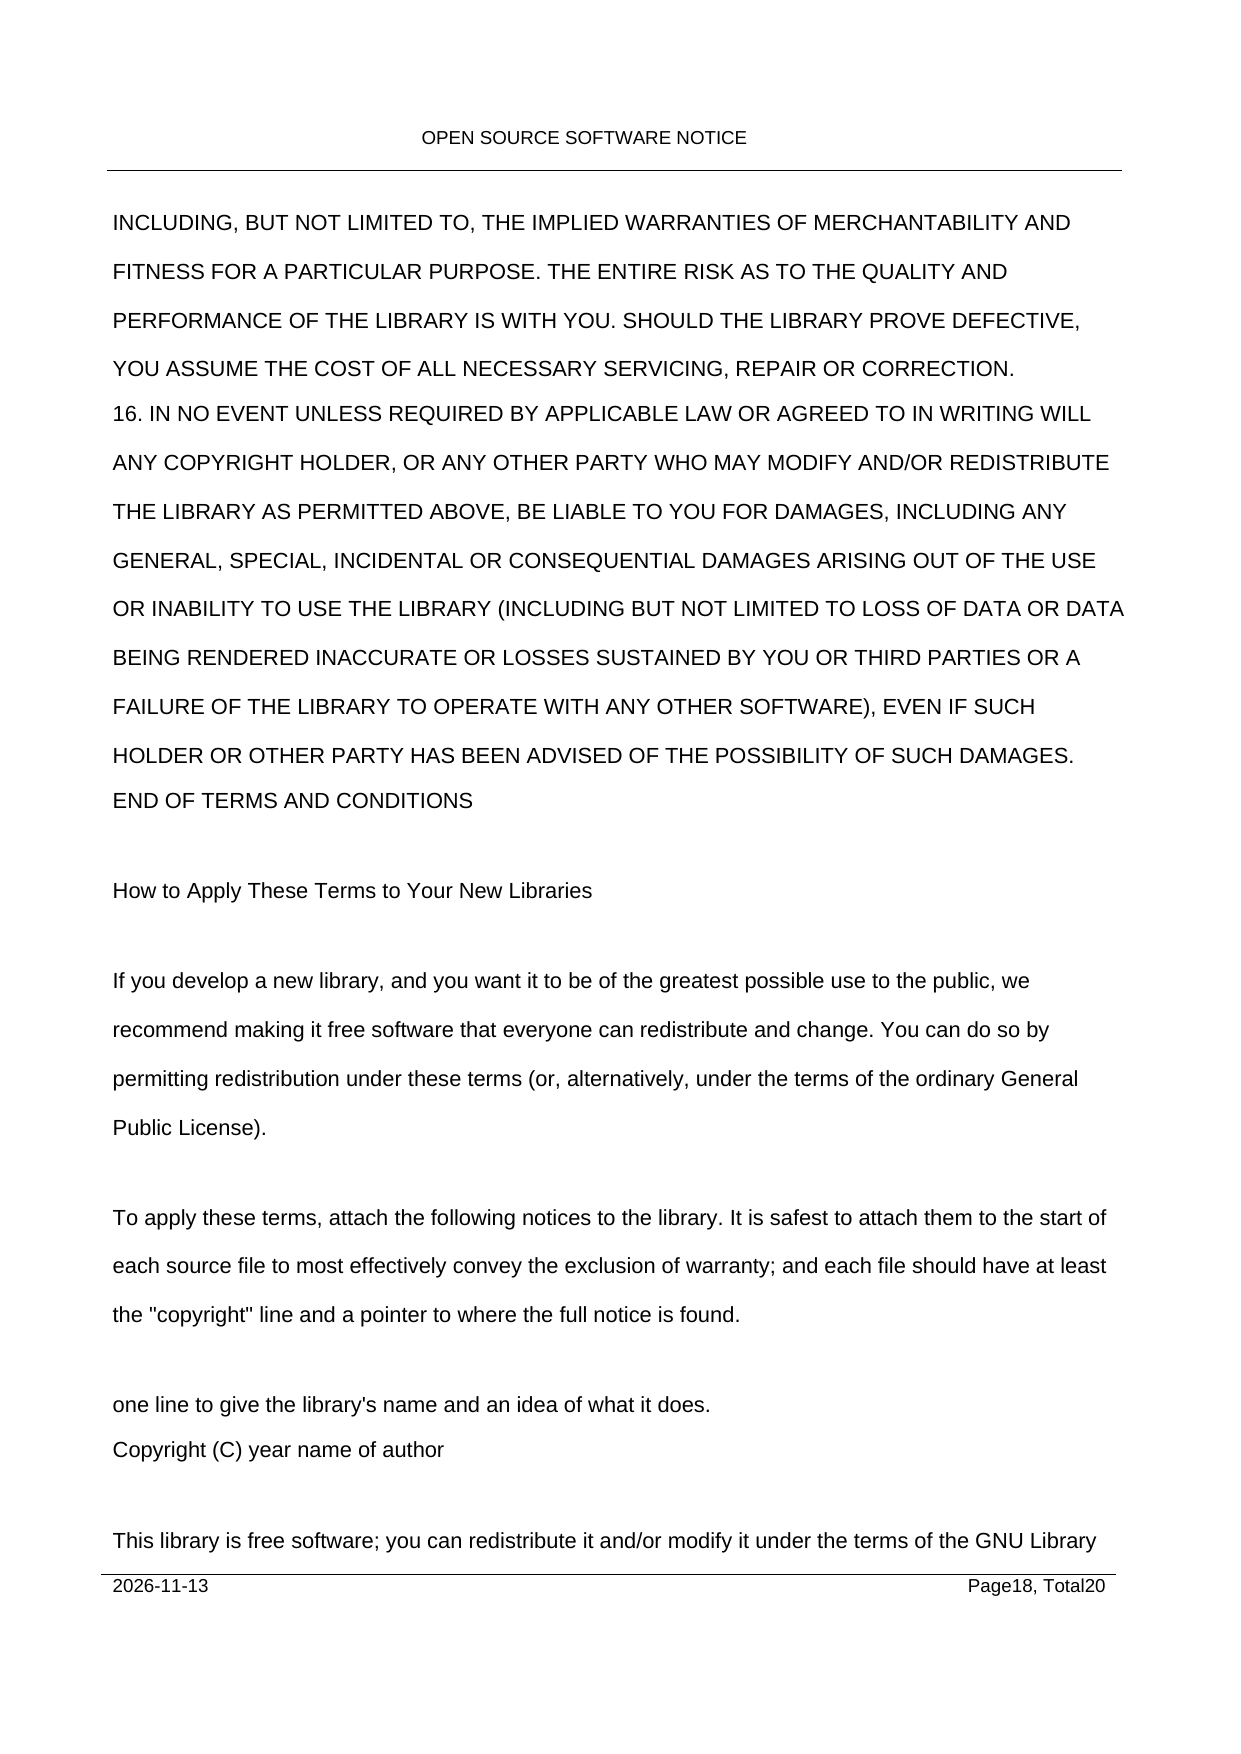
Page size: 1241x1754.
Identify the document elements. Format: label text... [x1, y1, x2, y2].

text If you develop a new library, and you want it to be of the greatest possible use to the public, we recommend making it free software that everyone can redistribute and change. You can do so by permitting redistribution under these terms (or, alternatively, under the terms of the ordinary General Public License). [112, 964, 1128, 1143]
text How to Apply These Terms to Your New Libraries [112, 874, 1128, 907]
text Copyright (C) year name of author [112, 1434, 1128, 1466]
text END OF TERMS AND CONDITIONS [112, 784, 1128, 817]
text 16. IN NO EVENT UNLESS REQUIRED BY APPLICABLE LAW OR AGREED TO IN WRITING WILL ANY COPYRIGHT HOLDER, OR ANY OTHER PARTY WHO MAY MODIFY AND/OR REDISTRIBUTE THE LIBRARY AS PERMITTED ABOVE, BE LIABLE TO YOU FOR DAMAGES, INCLUDING ANY GENERAL, SPECIAL, INCIDENTAL OR CONSEQUENTIAL DAMAGES ARISING OUT OF THE USE OR INABILITY TO USE THE LIBRARY (INCLUDING BUT NOT LIMITED TO LOSS OF DATA OR DATA BEING RENDERED INACCURATE OR LOSSES SUSTAINED BY YOU OR THIRD PARTIES OR A FAILURE OF THE LIBRARY TO OPERATE WITH ANY OTHER SOFTWARE), EVEN IF SUCH HOLDER OR OTHER PARTY HAS BEEN ADVISED OF THE POSSIBILITY OF SUCH DAMAGES. [112, 398, 1128, 771]
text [112, 1524, 1128, 1556]
text one line to give the library's name and an idea of what it does. [112, 1389, 1128, 1421]
text To apply these terms, attach the following notices to the library. It is safest to attach them to the start of each source file to most effectively convey the exclusion of warranty; and each file should have at least the "copyright" line and a pointer to where the full notice is found. [112, 1201, 1128, 1331]
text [112, 206, 1128, 385]
